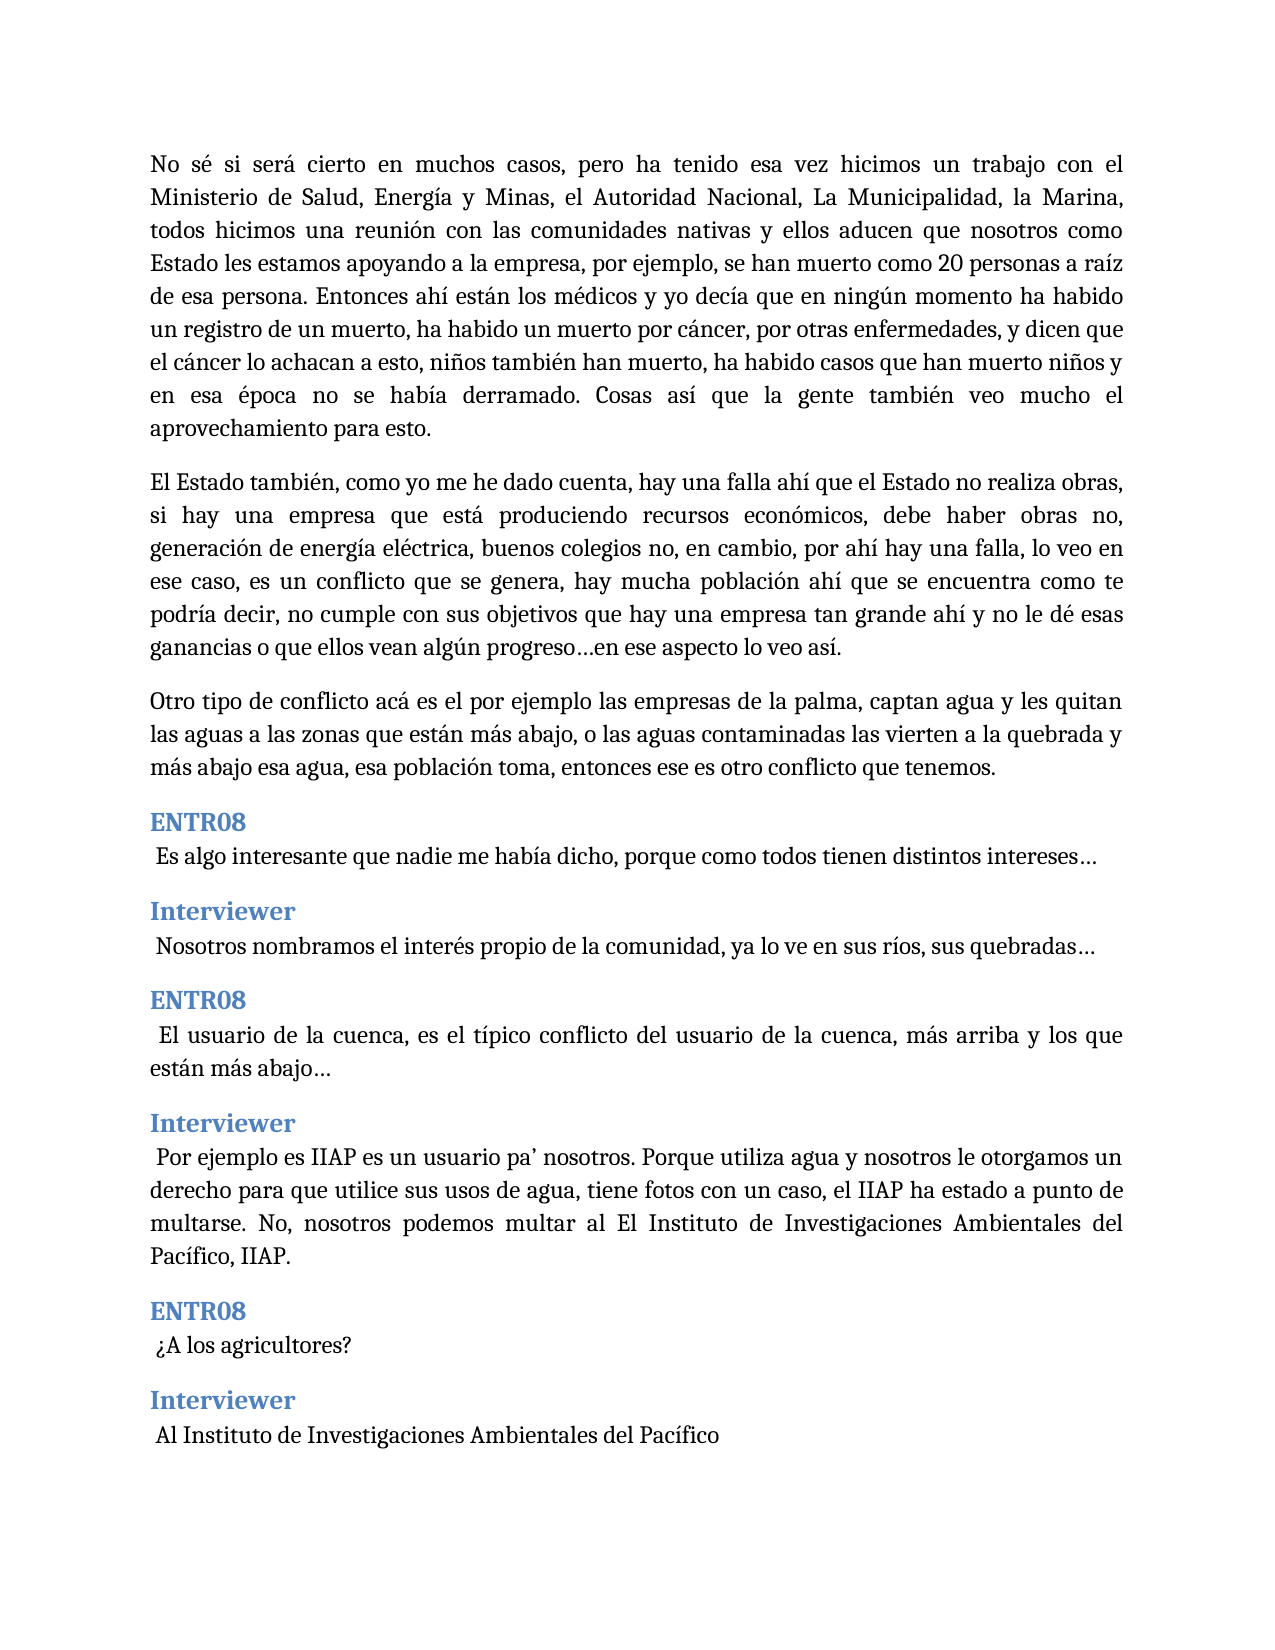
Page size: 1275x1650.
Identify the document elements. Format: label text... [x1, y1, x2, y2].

text No sé si será cierto en muchos casos, pero ha tenido esa vez hicimos un trabajo con el Ministerio de Salud, Energía y Minas, el Autoridad Nacional, La Municipalidad, la Marina, todos hicimos una reunión con las comunidades nativas y ellos aducen que nosotros como Estado les estamos apoyando a la empresa, por ejemplo, se han muerto como 20 personas a raíz de esa persona. Entonces ahí están los médicos y yo decía que en ningún momento ha habido un registro de un muerto, ha habido un muerto por cáncer, por otras enfermedades, y dicen que el cáncer lo achacan a esto, niños también han muerto, ha habido casos que han muerto niños y en esa época no se había derramado. Cosas así que la gente también veo mucho el aprovechamiento para esto. [150, 150, 1125, 443]
text ENTR08 El usuario de la cuenca, es el típico conflicto del usuario de la cuenca, más arriba y los que están más abajo… [150, 985, 1125, 1083]
text Interviewer Por ejemplo es IIAP es un usuario pa’ nosotros. Porque utiliza agua y nosotros le otorgamos un derecho para que utilice sus usos de agua, tiene fotos con un caso, el IIAP ha estado a punto de multarse. No, nosotros podemos multar al El Instituto de Investigaciones Ambientales del Pacífico, IIAP. [150, 1108, 1125, 1271]
text Interviewer Al Instituto de Investigaciones Ambientales del Pacífico [150, 1385, 1125, 1449]
text El Estado también, como yo me he dado cuenta, hay una falla ahí que el Estado no realiza obras, si hay una empresa que está produciendo recursos económicos, debe haber obras no, generación de energía eléctrica, buenos colegios no, en cambio, por ahí hay una falla, lo veo en ese caso, es un conflicto que se genera, hay mucha población ahí que se encuentra como te podría decir, no cumple con sus objetivos que hay una empresa tan grande ahí y no le dé esas ganancias o que ellos vean algún progreso…en ese aspecto lo veo así. [150, 468, 1125, 662]
text Interviewer Nosotros nombramos el interés propio de la comunidad, ya lo ve en sus ríos, sus quebradas… [150, 896, 1125, 960]
text ENTR08 ¿A los agricultores? [150, 1296, 1125, 1360]
text Otro tipo de conflicto acá es el por ejemplo las empresas de la palma, captan agua y les quitan las aguas a las zonas que están más abajo, o las aguas contaminadas las vierten a la quebrada y más abajo esa agua, esa población toma, entonces ese es otro conflicto que tenemos. [150, 687, 1125, 782]
text ENTR08 Es algo interesante que nadie me había dicho, porque como todos tienen distintos intereses… [150, 807, 1125, 871]
